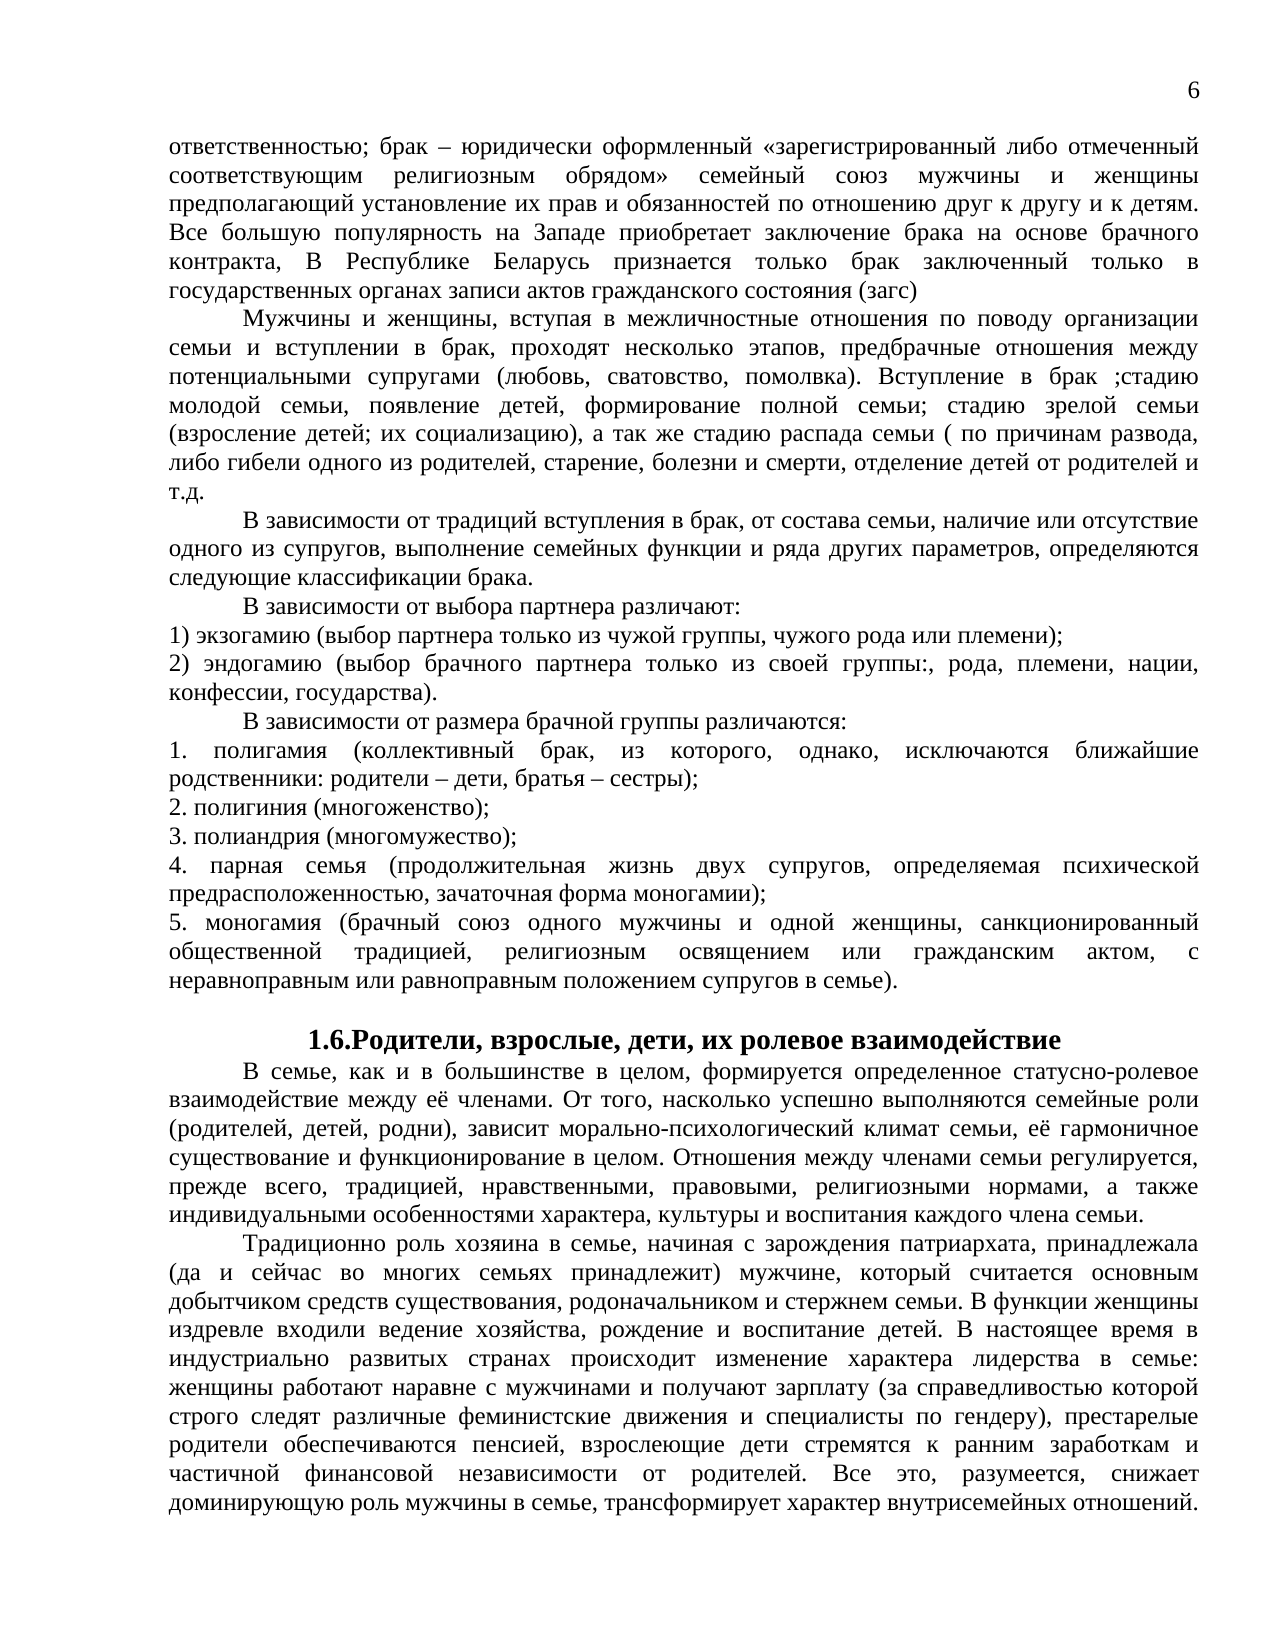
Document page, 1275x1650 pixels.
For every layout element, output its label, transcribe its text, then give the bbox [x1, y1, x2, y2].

text 2. полигиния (многоженство); [169, 792, 1200, 821]
text 1. полигамия (коллективный брак, из которого, однако, исключаются ближайшие родственники: родители – дети, братья – сестры); [169, 735, 1200, 792]
text В зависимости от размера брачной группы различаются: [169, 706, 1200, 735]
text В семье, как и в большинстве в целом, формируется определенное статусно-ролевое взаимодействие между её членами. От того, насколько успешно выполняются семейные роли (родителей, детей, родни), зависит морально-психологический климат семьи, её гармоничное существование и функционирование в целом. Отношения между членами семьи регулируется, прежде всего, традицией, нравственными, правовыми, религиозными нормами, а также индивидуальными особенностями характера, культуры и воспитания каждого члена семьи. [169, 1056, 1200, 1228]
text В зависимости от выбора партнера различают: [169, 591, 1200, 620]
text 2) эндогамию (выбор брачного партнера только из своей группы:, рода, племени, нации, конфессии, государства). [169, 648, 1200, 706]
text 3. полиандрия (многомужество); [169, 821, 1200, 850]
text 1.6.Родители, взрослые, дети, их ролевое взаимодействие [169, 1022, 1200, 1056]
text 4. парная семья (продолжительная жизнь двух супругов, определяемая психической предрасположенностью, зачаточная форма моногамии); [169, 850, 1200, 907]
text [169, 131, 1200, 303]
text Традиционно роль хозяина в семье, начиная с зарождения патриархата, принадлежала (да и сейчас во многих семьях принадлежит) мужчине, который считается основным добытчиком средств существования, родоначальником и стержнем семьи. В функции женщины издревле входили ведение хозяйства, рождение и воспитание детей. В настоящее время в индустриально развитых странах происходит изменение характера лидерства в семье: женщины работают наравне с мужчинами и получают зарплату (за справедливостью которой строго следят различные феминистские движения и специалисты по гендеру), престарелые родители обеспечиваются пенсией, взрослеющие дети стремятся к ранним заработкам и частичной финансовой независимости от родителей. Все это, разумеется, снижает доминирующую роль мужчины в семье, трансформирует характер внутрисемейных отношений. [169, 1228, 1200, 1516]
text 5. моногамия (брачный союз одного мужчины и одной женщины, санкционированный общественной традицией, религиозным освящением или гражданским актом, с неравноправным или равноправным положением супругов в семье). [169, 907, 1200, 993]
text 1) экзогамию (выбор партнера только из чужой группы, чужого рода или племени); [169, 620, 1200, 648]
text Мужчины и женщины, вступая в межличностные отношения по поводу организации семьи и вступлении в брак, проходят несколько этапов, предбрачные отношения между потенциальными супругами (любовь, сватовство, помолвка). Вступление в брак ;стадию молодой семьи, появление детей, формирование полной семьи; стадию зрелой семьи (взросление детей; их социализацию), а так же стадию распада семьи ( по причинам развода, либо гибели одного из родителей, старение, болезни и смерти, отделение детей от родителей и т.д. [169, 303, 1200, 505]
text В зависимости от традиций вступления в брак, от состава семьи, наличие или отсутствие одного из супругов, выполнение семейных функции и ряда других параметров, определяются следующие классификации брака. [169, 505, 1200, 591]
